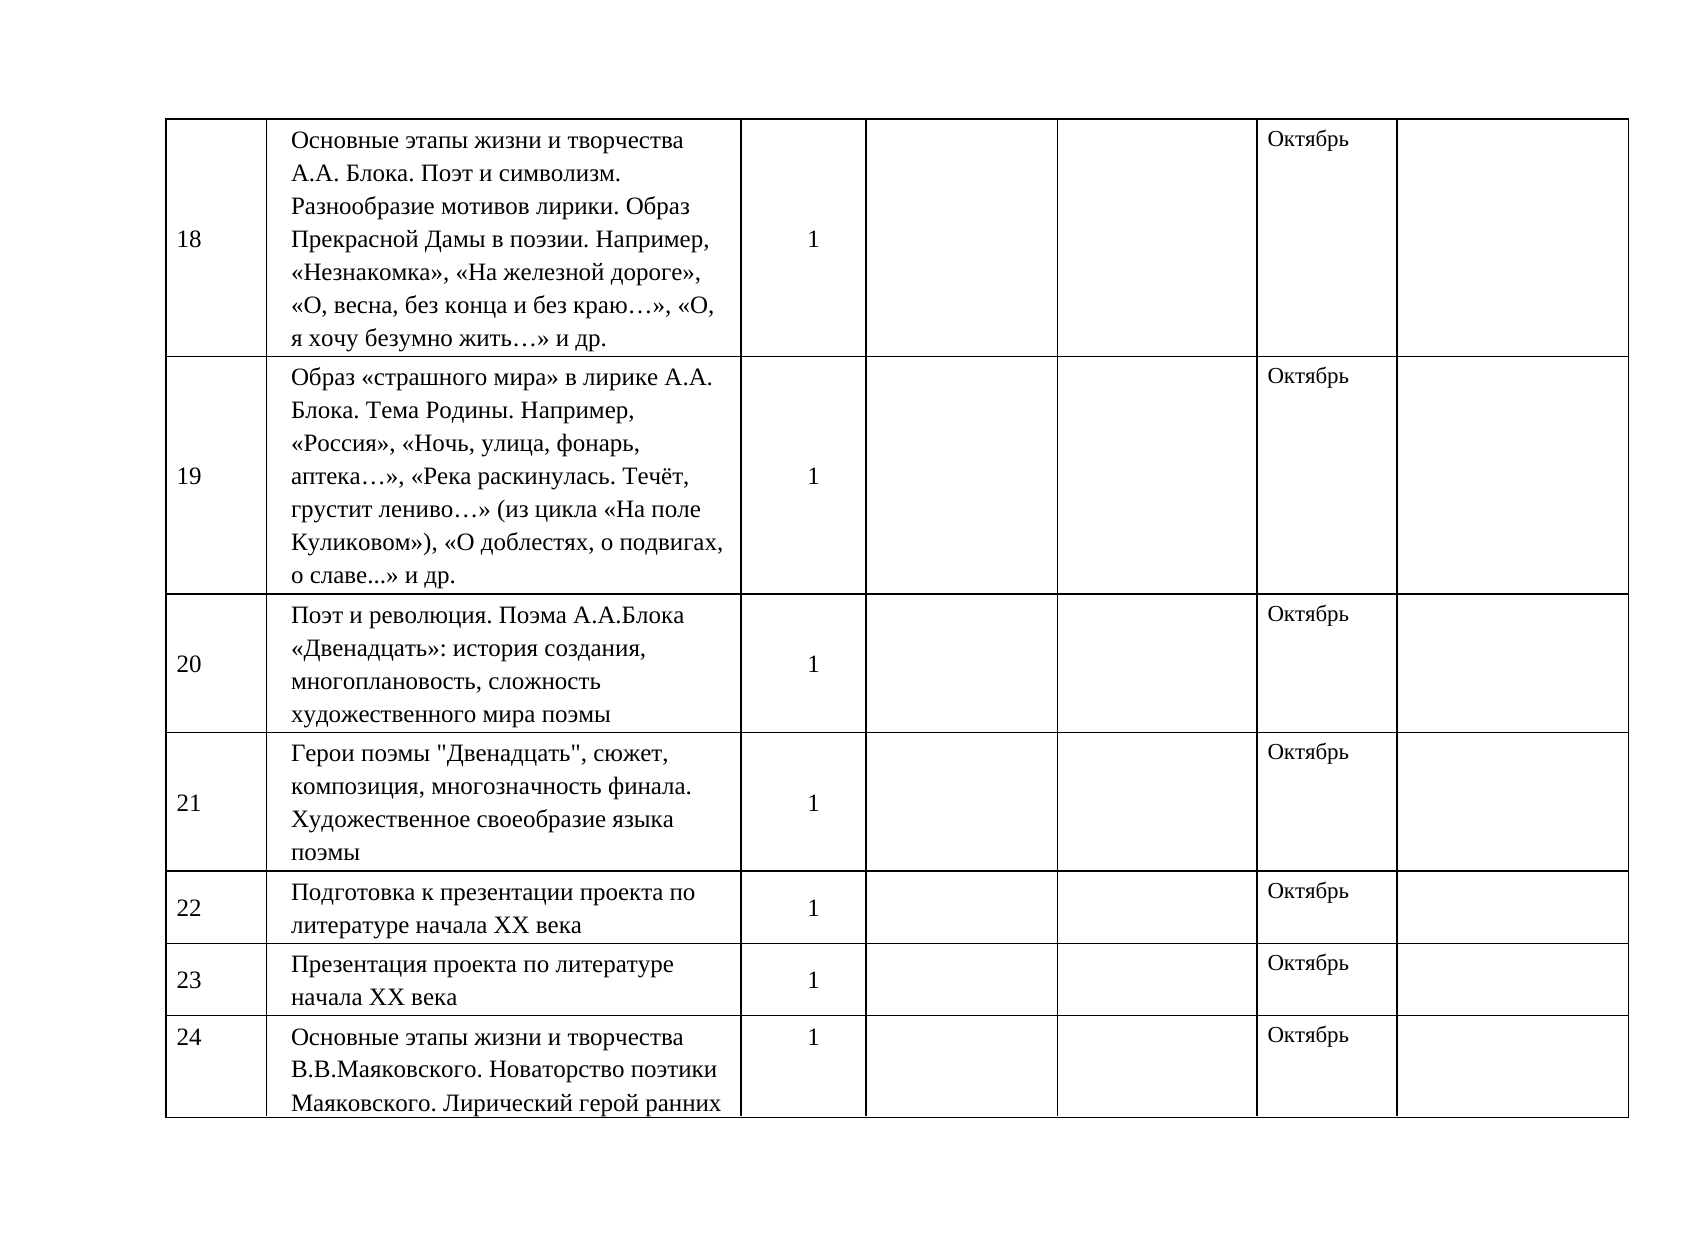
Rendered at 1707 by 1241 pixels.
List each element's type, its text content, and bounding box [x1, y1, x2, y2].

table_cell [867, 944, 1057, 1015]
table_cell 19 [167, 357, 266, 593]
table_cell Октябрь [1258, 733, 1396, 870]
table_cell Октябрь [1258, 357, 1396, 593]
table_cell Октябрь [1258, 120, 1396, 356]
table_cell [1058, 357, 1256, 593]
table_cell 1 [742, 872, 865, 942]
table_cell [1058, 944, 1256, 1015]
table_cell Основные этапы жизни и творчества А.А. Блока. Поэт и символизм. Разнообразие мотивов лирики. Образ Прекрасной Дамы в поэзии. Например, «Незнакомка», «На железной дороге», «О, весна, без конца и без краю…», «О, я хочу безумно жить…» и др. [267, 120, 740, 356]
table_cell [1058, 120, 1256, 356]
table_cell [867, 1016, 1057, 1116]
table_cell [1398, 944, 1628, 1015]
table_cell Октябрь [1258, 1016, 1396, 1116]
table_cell 18 [167, 120, 266, 356]
table_cell [867, 595, 1057, 732]
table_cell 1 [742, 357, 865, 593]
table_cell [1058, 733, 1256, 870]
table_cell 1 [742, 733, 865, 870]
table_cell Презентация проекта по литературе начала ХХ века [267, 944, 740, 1015]
table_cell 20 [167, 595, 266, 732]
table_cell [867, 120, 1057, 356]
table_cell 23 [167, 944, 266, 1015]
table_cell Октябрь [1258, 595, 1396, 732]
table_cell Октябрь [1258, 872, 1396, 942]
table_cell [1398, 357, 1628, 593]
table_cell 1 [742, 595, 865, 732]
table_cell 24 [167, 1016, 266, 1116]
table_cell [867, 872, 1057, 942]
table_cell Герои поэмы "Двенадцать", сюжет, композиция, многозначность финала. Художественное своеобразие языка поэмы [267, 733, 740, 870]
table_cell [1398, 872, 1628, 942]
table_cell [1398, 120, 1628, 356]
table_cell Подготовка к презентации проекта по литературе начала ХХ века [267, 872, 740, 942]
table_cell 1 [742, 120, 865, 356]
table_cell [1058, 595, 1256, 732]
table_cell 1 [742, 1016, 865, 1116]
table_cell [1398, 1016, 1628, 1116]
table_cell [1058, 1016, 1256, 1116]
table_cell [1398, 733, 1628, 870]
table_cell 22 [167, 872, 266, 942]
table_cell Октябрь [1258, 944, 1396, 1015]
table_cell [1058, 872, 1256, 942]
table_cell 21 [167, 733, 266, 870]
table_cell [1398, 595, 1628, 732]
table_cell [867, 733, 1057, 870]
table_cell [267, 1016, 740, 1116]
table_cell Образ «страшного мира» в лирике А.А. Блока. Тема Родины. Например, «Россия», «Ночь, улица, фонарь, аптека…», «Река раскинулась. Течёт, грустит лениво…» (из цикла «На поле Куликовом»), «О доблестях, о подвигах, о славе...» и др. [267, 357, 740, 593]
table_cell [867, 357, 1057, 593]
table_cell Поэт и революция. Поэма А.А.Блока «Двенадцать»: история создания, многоплановость, сложность художественного мира поэмы [267, 595, 740, 732]
table_cell 1 [742, 944, 865, 1015]
